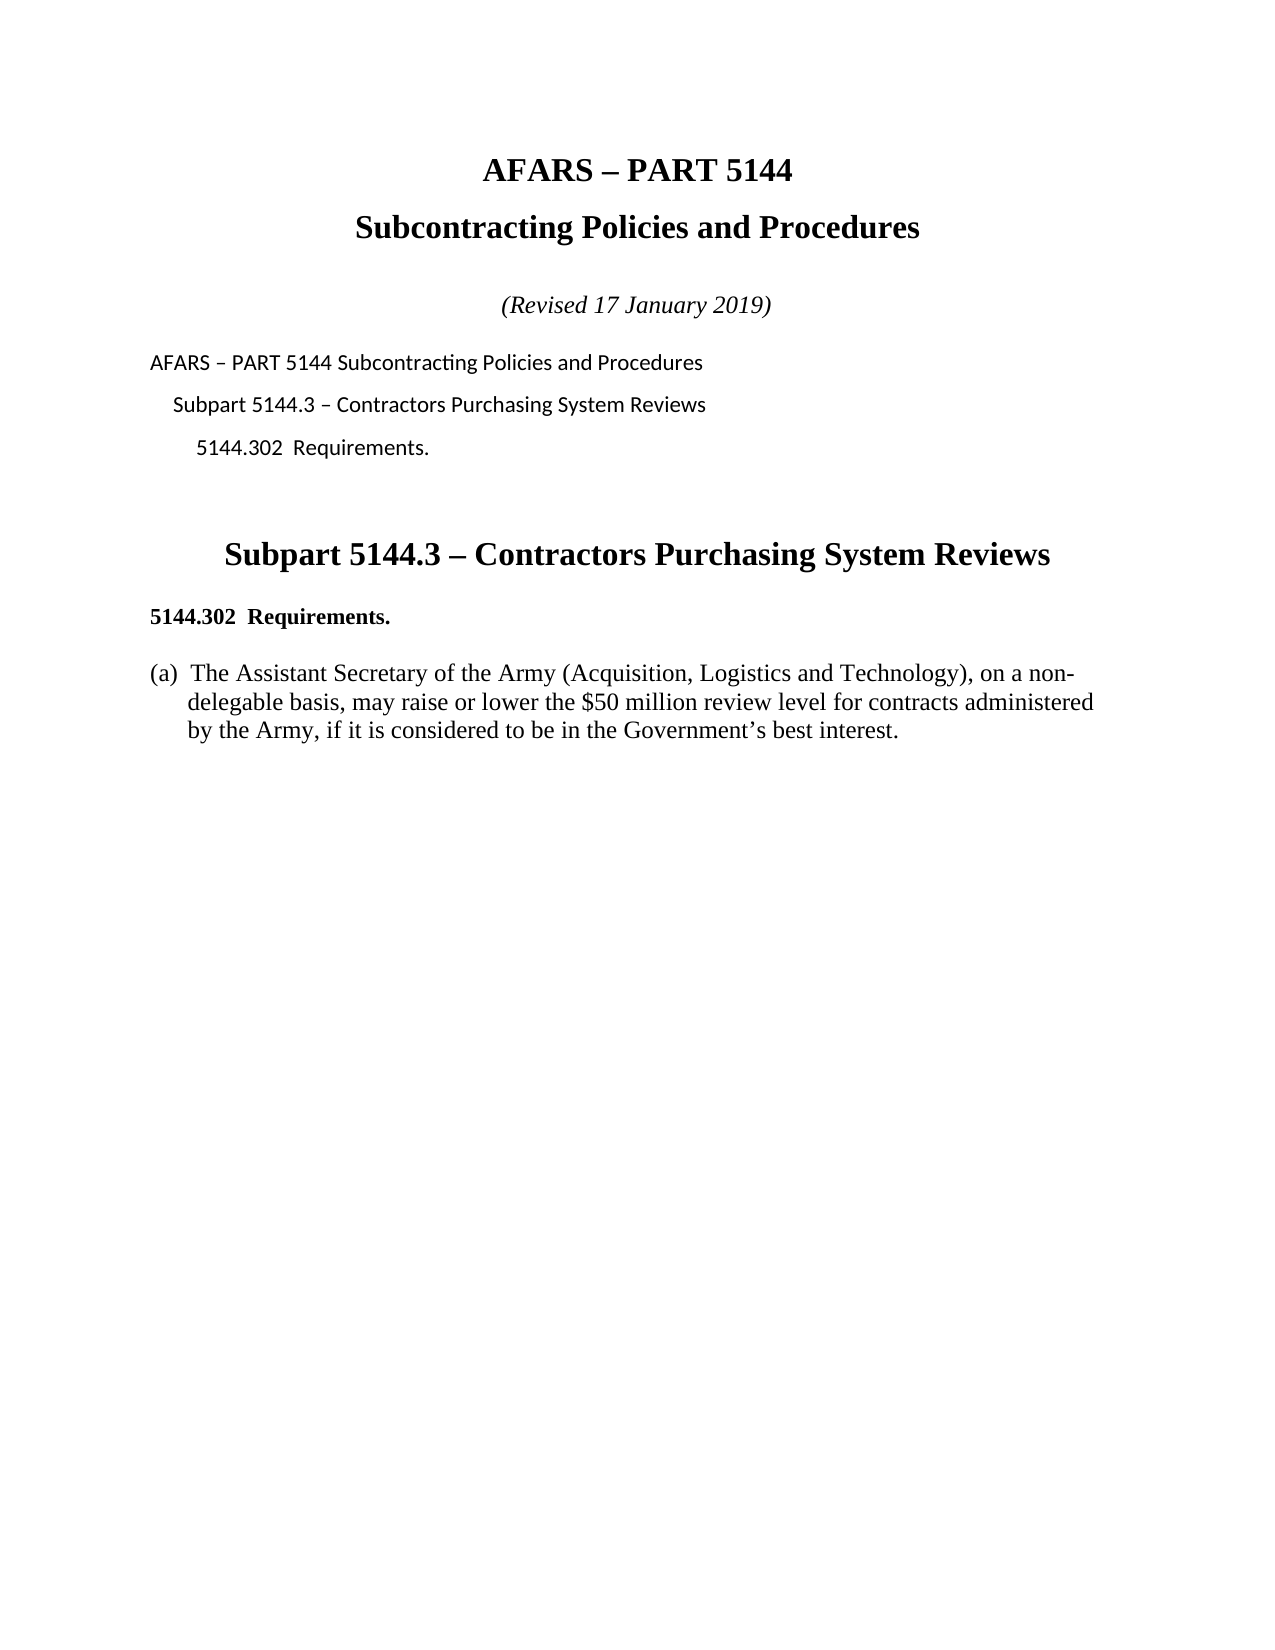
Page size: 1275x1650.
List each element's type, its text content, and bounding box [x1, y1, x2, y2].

text Subpart 5144.3 – Contractors Purchasing System Reviews [173, 391, 1125, 419]
text AFARS – PART 5144 Subcontracting Policies and Procedures [150, 348, 1125, 376]
text 5144.302 Requirements. [196, 433, 1125, 461]
subtitle Subpart 5144.3 – Contractors Purchasing System Reviews [150, 534, 1125, 572]
subtitle 5144.302 Requirements. [150, 603, 1125, 629]
text (Revised 17 January 2019) [150, 290, 1125, 319]
list (a) The Assistant Secretary of the Army (Acquisition, Logistics and Technology), on a non-delegable basis, may raise or lower the $50 million review level for contracts administered by the Army, if it is considered to be in the Government’s best interest. [150, 658, 1125, 744]
subtitle AFARS – PART 5144 Subcontracting Policies and Procedures [150, 150, 1125, 246]
